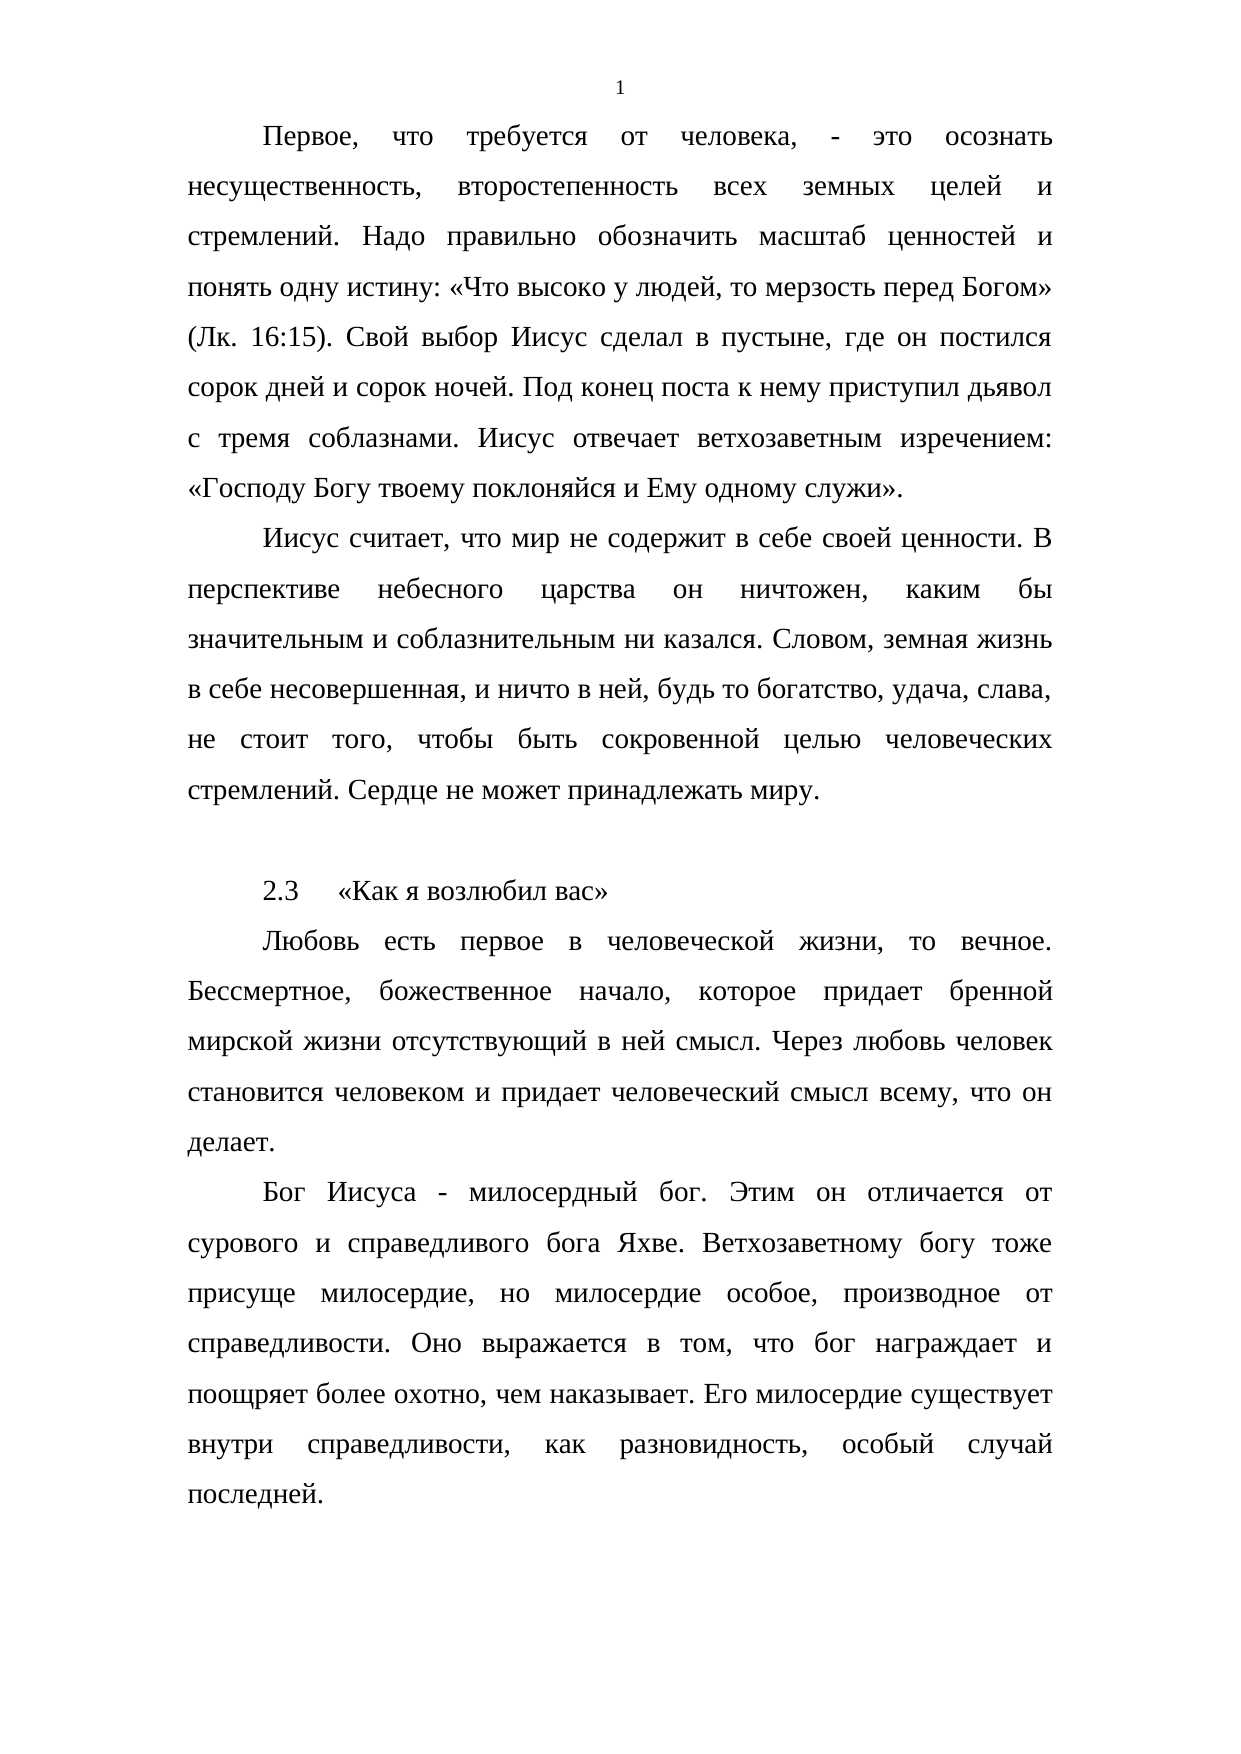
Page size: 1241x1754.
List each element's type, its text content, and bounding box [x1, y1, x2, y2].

text Любовь есть первое в человеческой жизни, то вечное. Бессмертное, божественное начало, которое придает бренной мирской жизни отсутствующий в ней смысл. Через любовь человек становится человеком и придает человеческий смысл всему, что он делает. [187, 923, 1053, 1158]
text Первое, что требуется от человека, - это осознать несущественность, второстепенность всех земных целей и стремлений. Надо правильно обозначить масштаб ценностей и понять одну истину: «Что высоко у людей, то мерзость перед Богом» (Лк. 16:15). Свой выбор Иисус сделал в пустыне, где он постился сорок дней и сорок ночей. Под конец поста к нему приступил дьявол с тремя соблазнами. Иисус отвечает ветхозаветным изречением: «Господу Богу твоему поклоняйся и Ему одному служи». [187, 118, 1053, 504]
list «Как я возлюбил вас» [262, 873, 1053, 906]
text Иисус считает, что мир не содержит в себе своей ценности. В перспективе небесного царства он ничтожен, каким бы значительным и соблазнительным ни казался. Словом, земная жизнь в себе несовершенная, и ничто в ней, будь то богатство, удача, слава, не стоит того, чтобы быть сокровенной целью человеческих стремлений. Сердце не может принадлежать миру. [187, 521, 1053, 806]
text Бог Иисуса - милосердный бог. Этим он отличается от сурового и справедливого бога Яхве. Ветхозаветному богу тоже присуще милосердие, но милосердие особое, производное от справедливости. Оно выражается в том, что бог награждает и поощряет более охотно, чем наказывает. Его милосердие существует внутри справедливости, как разновидность, особый случай последней. [187, 1175, 1053, 1510]
